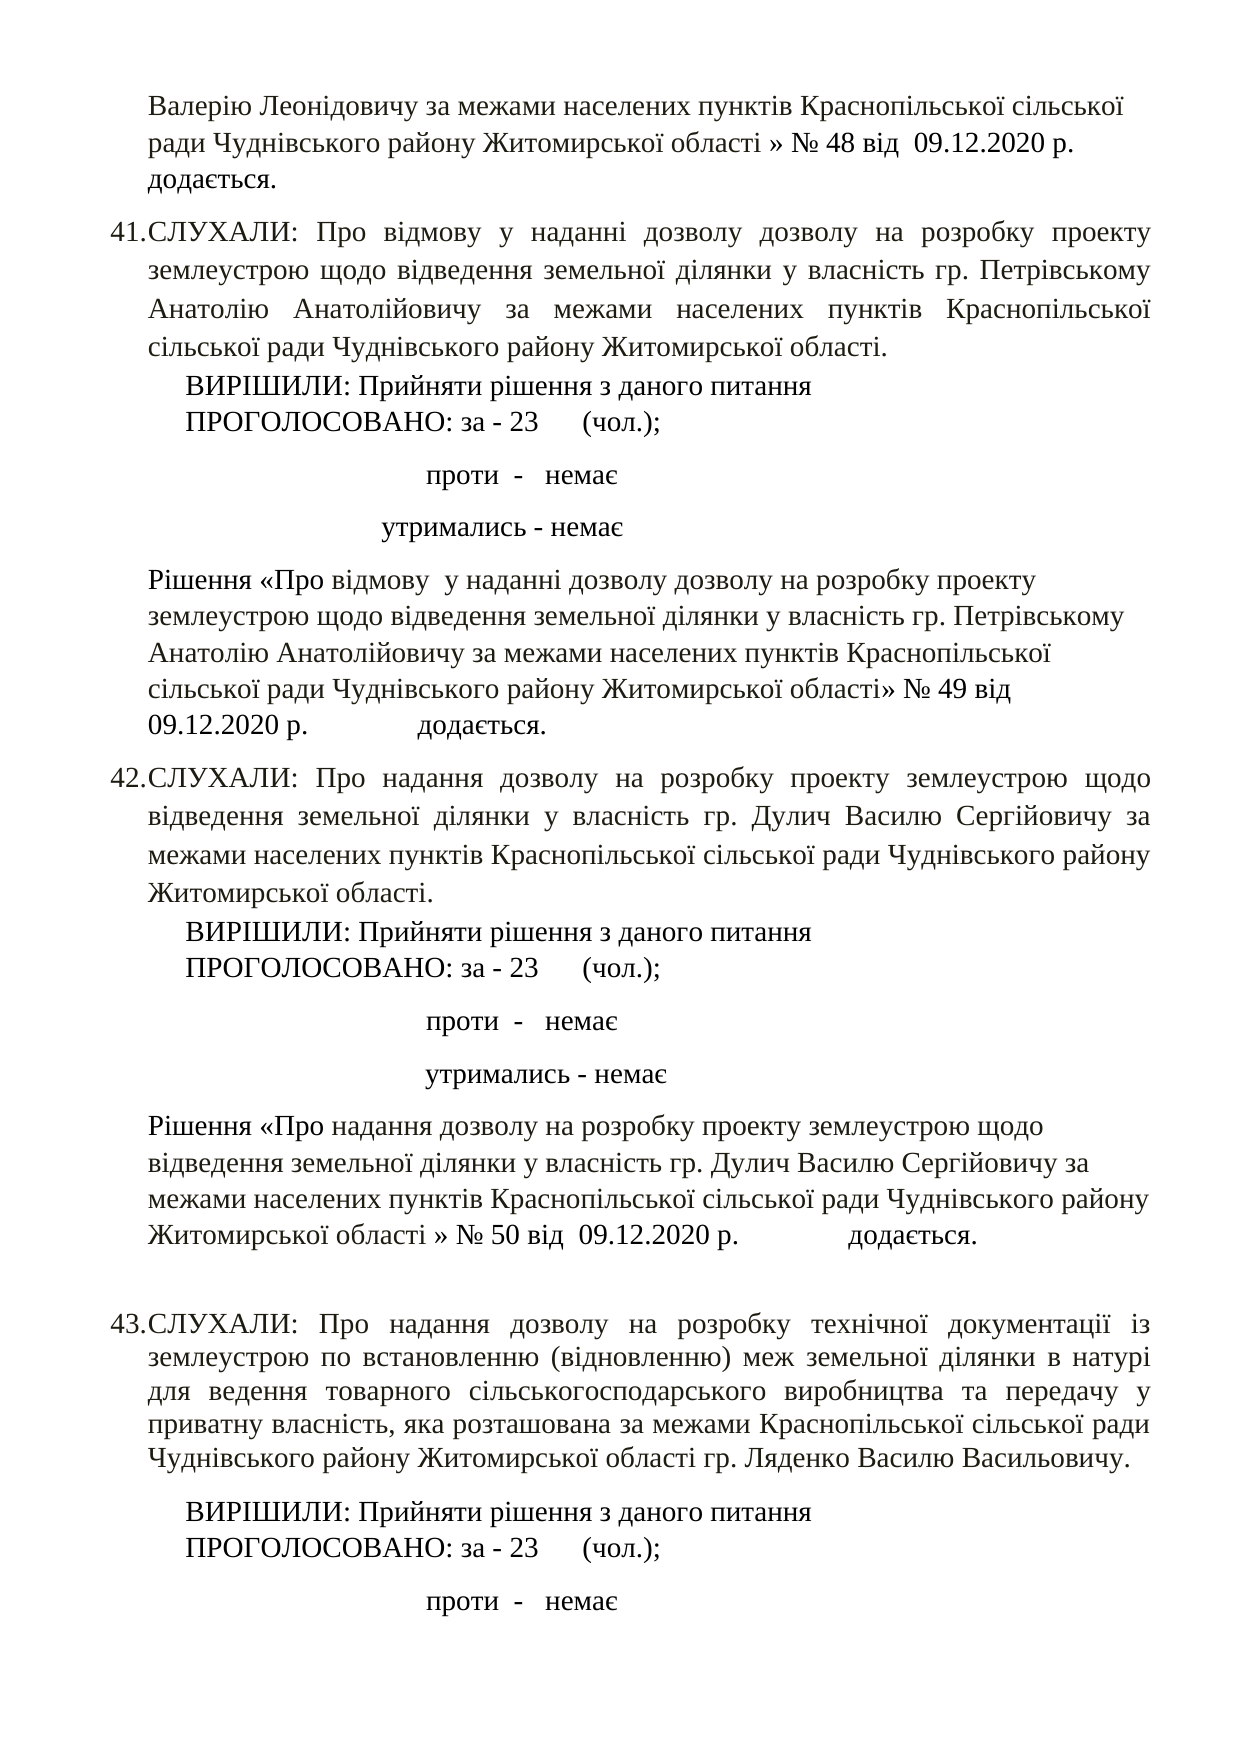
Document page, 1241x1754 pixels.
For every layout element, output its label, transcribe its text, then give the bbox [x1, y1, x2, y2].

text ПРОГОЛОСОВАНО: за - 23 (чол.); [185, 404, 1152, 437]
text Рішення «Про відмову у наданні дозволу дозволу на розробку проекту землеустрою щодо відведення земельної ділянки у власність гр. Петрівському Анатолію Анатолійовичу за межами населених пунктів Краснопільської сільської ради Чуднівського району Житомирської області» № 49 від 09.12.2020 р. додається. [148, 562, 1152, 741]
text ВИРІШИЛИ: Прийняти рішення з даного питання [185, 1494, 1152, 1528]
list СЛУХАЛИ: Про надання дозволу на розробку проекту землеустрою щодо відведення земельної ділянки у власність гр. Дулич Василю Сергійовичу за межами населених пунктів Краснопільської сільської ради Чуднівського району Житомирської області. [110, 760, 1152, 909]
text ПРОГОЛОСОВАНО: за - 23 (чол.); [185, 950, 1152, 984]
list СЛУХАЛИ: Про надання дозволу на розробку технічної документації із землеустрою по встановленню (відновленню) меж земельної ділянки в натурі для ведення товарного сільськогосподарського виробництва та передачу у приватну власність, яка розташована за межами Краснопільської сільської ради Чуднівського району Житомирської області гр. Ляденко Василю Васильовичу. [110, 1306, 1152, 1474]
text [148, 88, 1152, 194]
text ПРОГОЛОСОВАНО: за - 23 (чол.); [185, 1531, 1152, 1564]
text утримались - немає [148, 509, 1152, 543]
text Рішення «Про надання дозволу на розробку проекту землеустрою щодо відведення земельної ділянки у власність гр. Дулич Василю Сергійовичу за межами населених пунктів Краснопільської сільської ради Чуднівського району Житомирської області » № 50 від 09.12.2020 р. додається. [148, 1108, 1152, 1251]
text проти - немає [185, 1583, 1152, 1617]
text утримались - немає [148, 1056, 1152, 1089]
text проти - немає [185, 1003, 1152, 1036]
list СЛУХАЛИ: Про відмову у наданні дозволу дозволу на розробку проекту землеустрою щодо відведення земельної ділянки у власність гр. Петрівському Анатолію Анатолійовичу за межами населених пунктів Краснопільської сільської ради Чуднівського району Житомирської області. [110, 214, 1152, 363]
text ВИРІШИЛИ: Прийняти рішення з даного питання [185, 368, 1152, 401]
text ВИРІШИЛИ: Прийняти рішення з даного питання [185, 914, 1152, 947]
text проти - немає [185, 457, 1152, 490]
